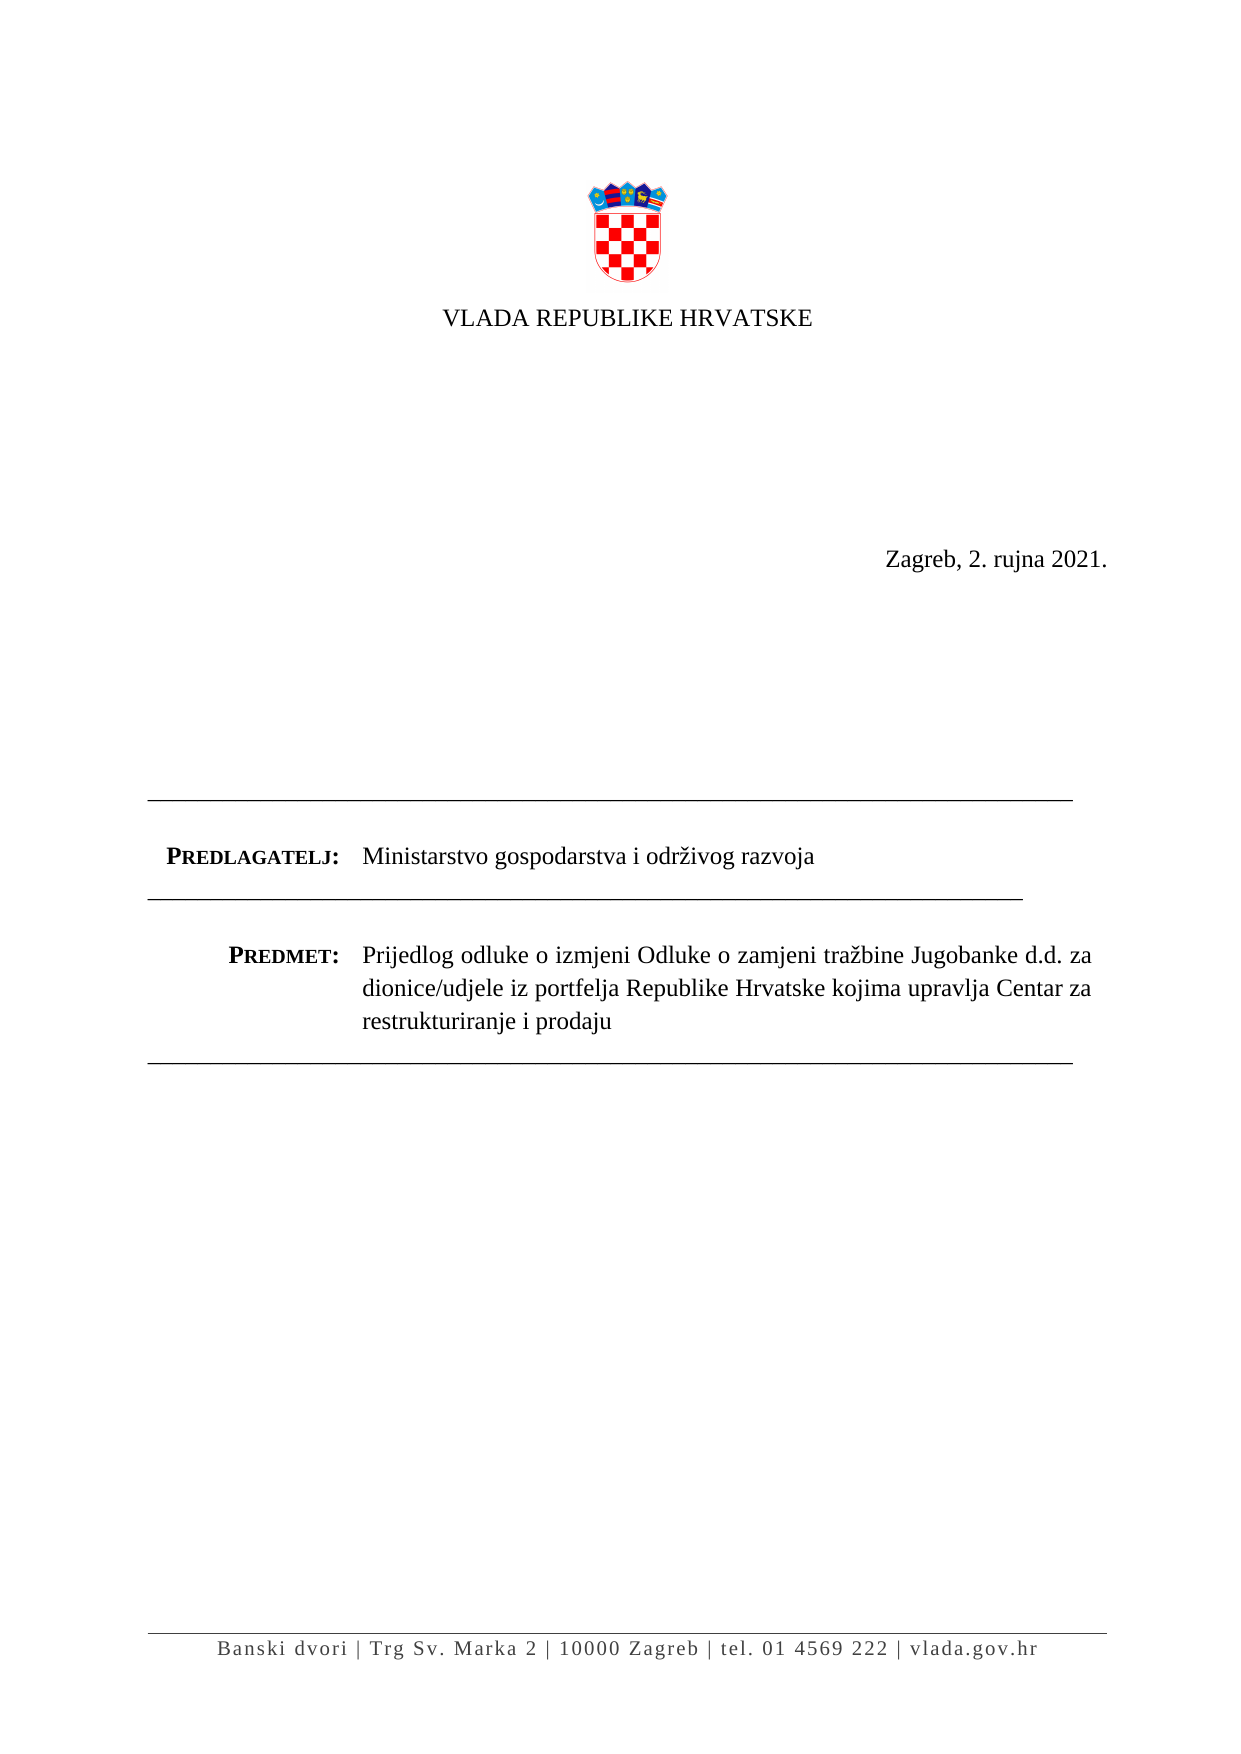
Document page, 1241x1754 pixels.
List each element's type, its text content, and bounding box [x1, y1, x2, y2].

text __________________________________________________________________________ [148, 775, 1107, 804]
text Banski dvori | Trg Sv. Marka 2 | 10000 Zagreb | tel. 01 4569 222 | vlada.gov.hr [148, 1634, 1107, 1660]
table_header Ministarstvo gospodarstva i održivog razvoja [351, 808, 1104, 874]
text __________________________________________________________________________ [148, 1038, 1107, 1067]
picture [586, 180, 669, 293]
text ______________________________________________________________________ [148, 874, 1107, 902]
text Zagreb, 2. rujna 2021. [148, 544, 1107, 573]
table_header Prijedlog odluke o izmjeni Odluke o zamjeni tražbine Jugobanke d.d. za dionice/udjele iz portfelja Republike Hrvatske kojima upravlja Centar za restrukturiranje i prodaju [351, 907, 1104, 1038]
table_header Predlagatelj: [148, 808, 351, 874]
text VLADA REPUBLIKE HRVATSKE [148, 303, 1107, 332]
table_header Predmet: [148, 907, 351, 1038]
